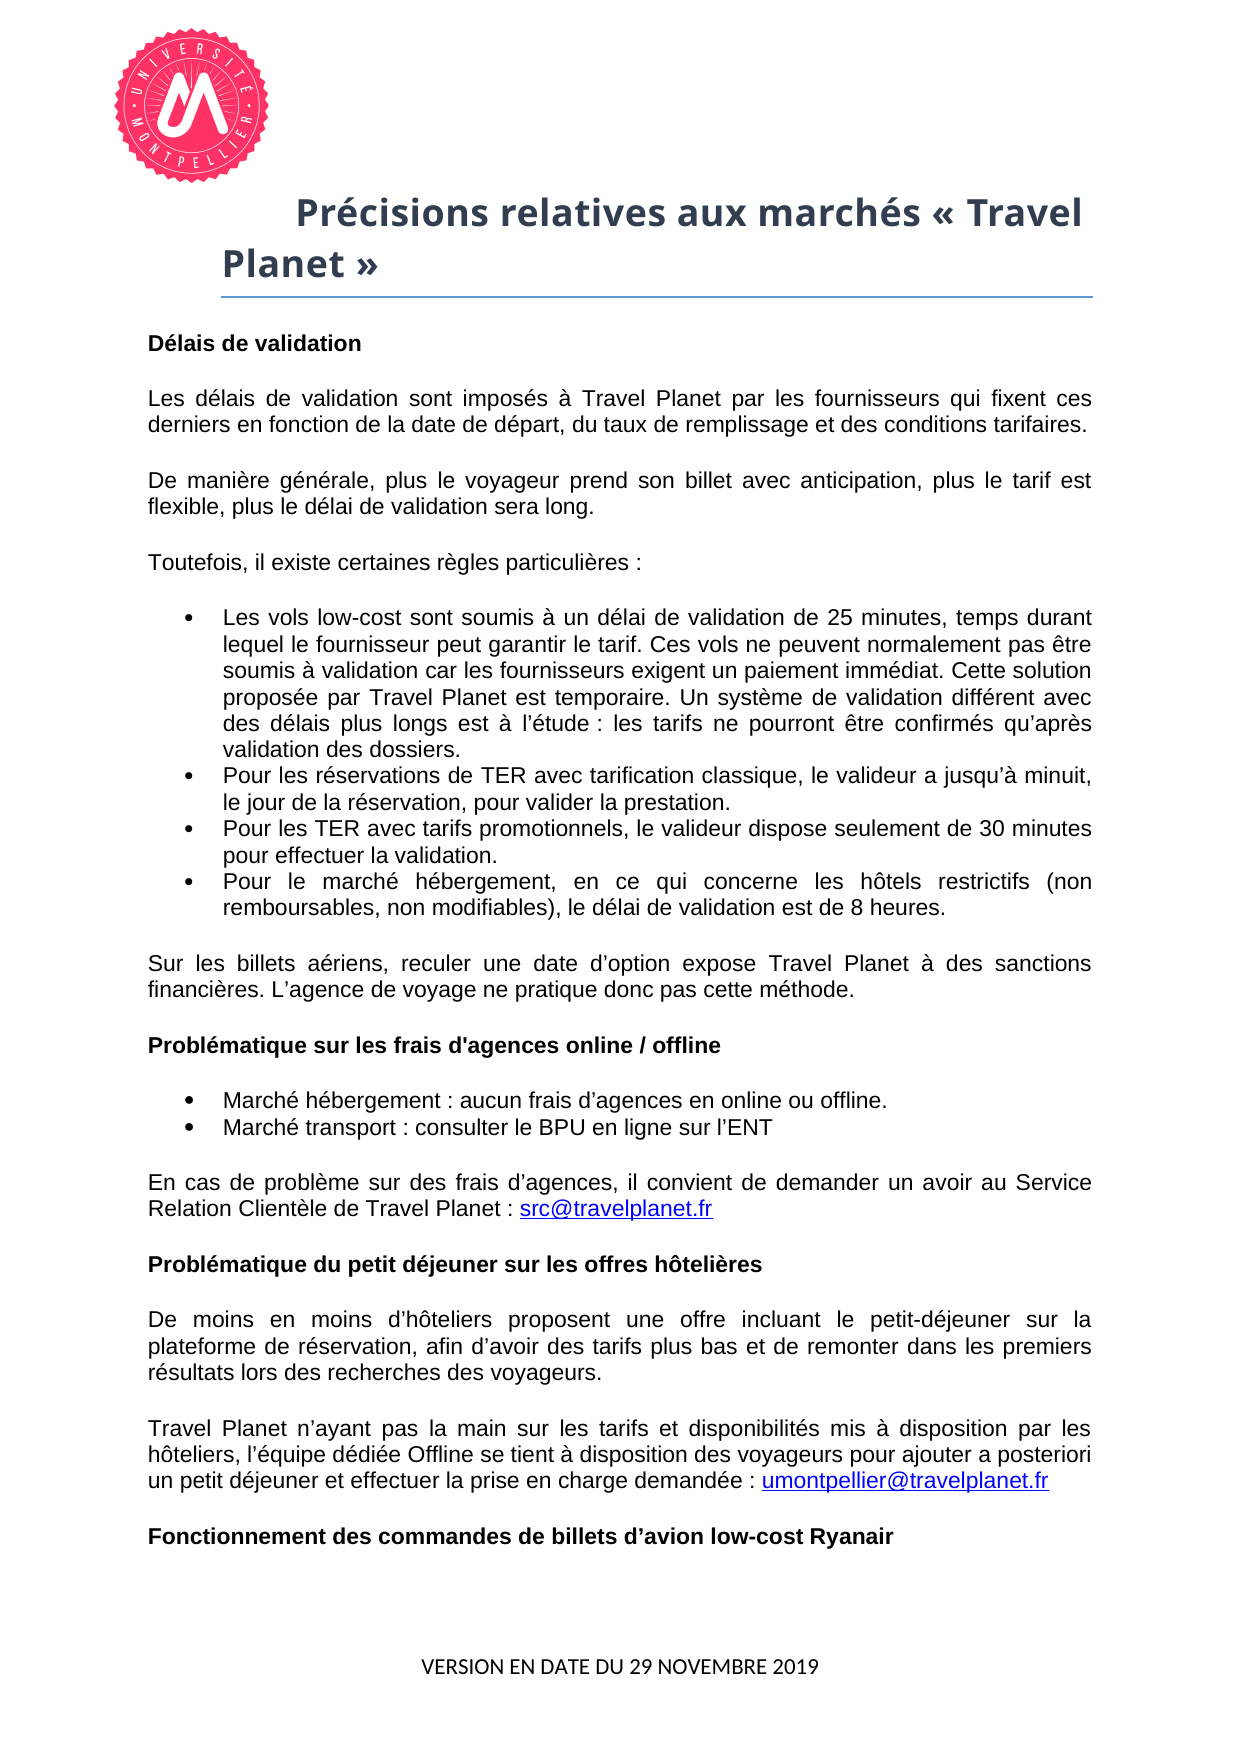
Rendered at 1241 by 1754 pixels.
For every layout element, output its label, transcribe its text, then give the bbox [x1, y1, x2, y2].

list Pour les réservations de TER avec tarification classique, le valideur a jusqu’à minuit, le jour de la réservation, pour valider la prestation. [185, 762, 1093, 815]
list Les vols low-cost sont soumis à un délai de validation de 25 minutes, temps durant lequel le fournisseur peut garantir le tarif. Ces vols ne peuvent normalement pas être soumis à validation car les fournisseurs exigent un paiement immédiat. Cette solution proposée par Travel Planet est temporaire. Un système de validation différent avec des délais plus longs est à l’étude : les tarifs ne pourront être confirmés qu’après validation des dossiers. [185, 604, 1093, 762]
title Précisions relatives aux marchés « Travel Planet » [221, 186, 1093, 296]
list Pour les TER avec tarifs promotionnels, le valideur dispose seulement de 30 minutes pour effectuer la validation. [185, 815, 1093, 868]
list Pour le marché hébergement, en ce qui concerne les hôtels restrictifs (non remboursables, non modifiables), le délai de validation est de 8 heures. [185, 868, 1093, 921]
picture [114, 28, 269, 183]
text Problématique sur les frais d'agences online / offline [148, 1032, 1093, 1058]
list Marché transport : consulter le BPU en ligne sur l’ENT [185, 1113, 1093, 1140]
text Fonctionnement des commandes de billets d’avion low-cost Ryanair [148, 1523, 1093, 1549]
list Marché hébergement : aucun frais d’agences en online ou offline. [185, 1087, 1093, 1113]
text Délais de validation [148, 329, 1093, 356]
text De manière générale, plus le voyageur prend son billet avec anticipation, plus le tarif est flexible, plus le délai de validation sera long. [148, 467, 1093, 520]
text Problématique du petit déjeuner sur les offres hôtelières [148, 1251, 1093, 1277]
text Travel Planet n’ayant pas la main sur les tarifs et disponibilités mis à disposition par les hôteliers, l’équipe dédiée Offline se tient à disposition des voyageurs pour ajouter a posteriori un petit déjeuner et effectuer la prise en charge demandée : umontpellier@travelplanet.fr [148, 1415, 1093, 1494]
text Sur les billets aériens, reculer une date d’option expose Travel Planet à des sanctions financières. L’agence de voyage ne pratique donc pas cette méthode. [148, 950, 1093, 1002]
text En cas de problème sur des frais d’agences, il convient de demander un avoir au Service Relation Clientèle de Travel Planet : src@travelplanet.fr [148, 1169, 1093, 1222]
text De moins en moins d’hôteliers proposent une offre incluant le petit-déjeuner sur la plateforme de réservation, afin d’avoir des tarifs plus bas et de remonter dans les premiers résultats lors des recherches des voyageurs. [148, 1306, 1093, 1386]
text Les délais de validation sont imposés à Travel Planet par les fournisseurs qui fixent ces derniers en fonction de la date de départ, du taux de remplissage et des conditions tarifaires. [148, 385, 1093, 438]
text Toutefois, il existe certaines règles particulières : [148, 549, 1093, 575]
